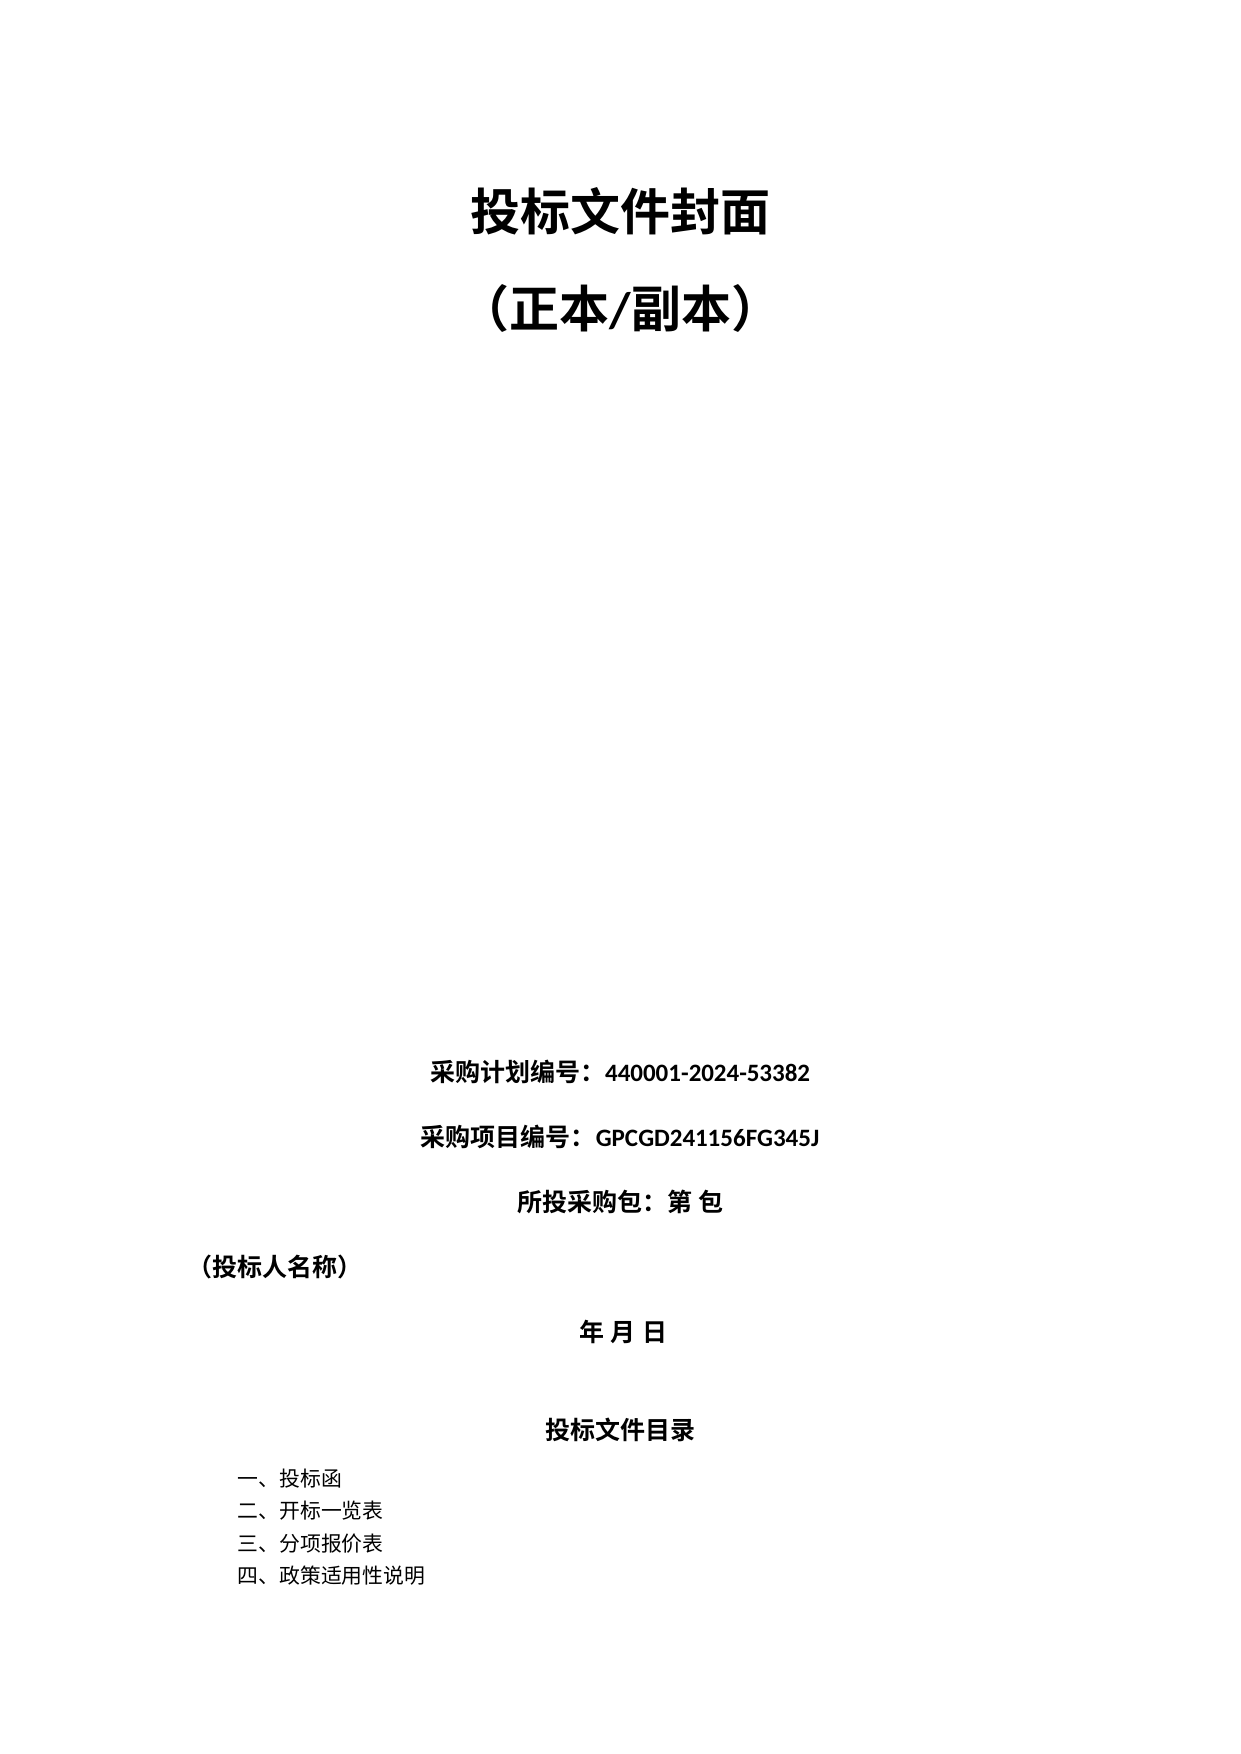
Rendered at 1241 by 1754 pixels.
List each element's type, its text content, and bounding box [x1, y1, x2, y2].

text 投标文件封面 [187, 162, 1053, 259]
text （投标人名称） [187, 1234, 1053, 1299]
text 三、分项报价表 [187, 1527, 1053, 1559]
text 采购项目编号：GPCGD241156FG345J [187, 1104, 1053, 1169]
text 年 月 日 [187, 1299, 1053, 1364]
text 二、开标一览表 [187, 1494, 1053, 1527]
text 投标文件目录 [187, 1397, 1053, 1462]
text 一、投标函 [187, 1462, 1053, 1494]
text 四、政策适用性说明 [187, 1559, 1053, 1592]
text （正本/副本） [187, 259, 1053, 1039]
text 所投采购包：第 包 [187, 1169, 1053, 1234]
text 采购计划编号：440001-2024-53382 [187, 1039, 1053, 1104]
